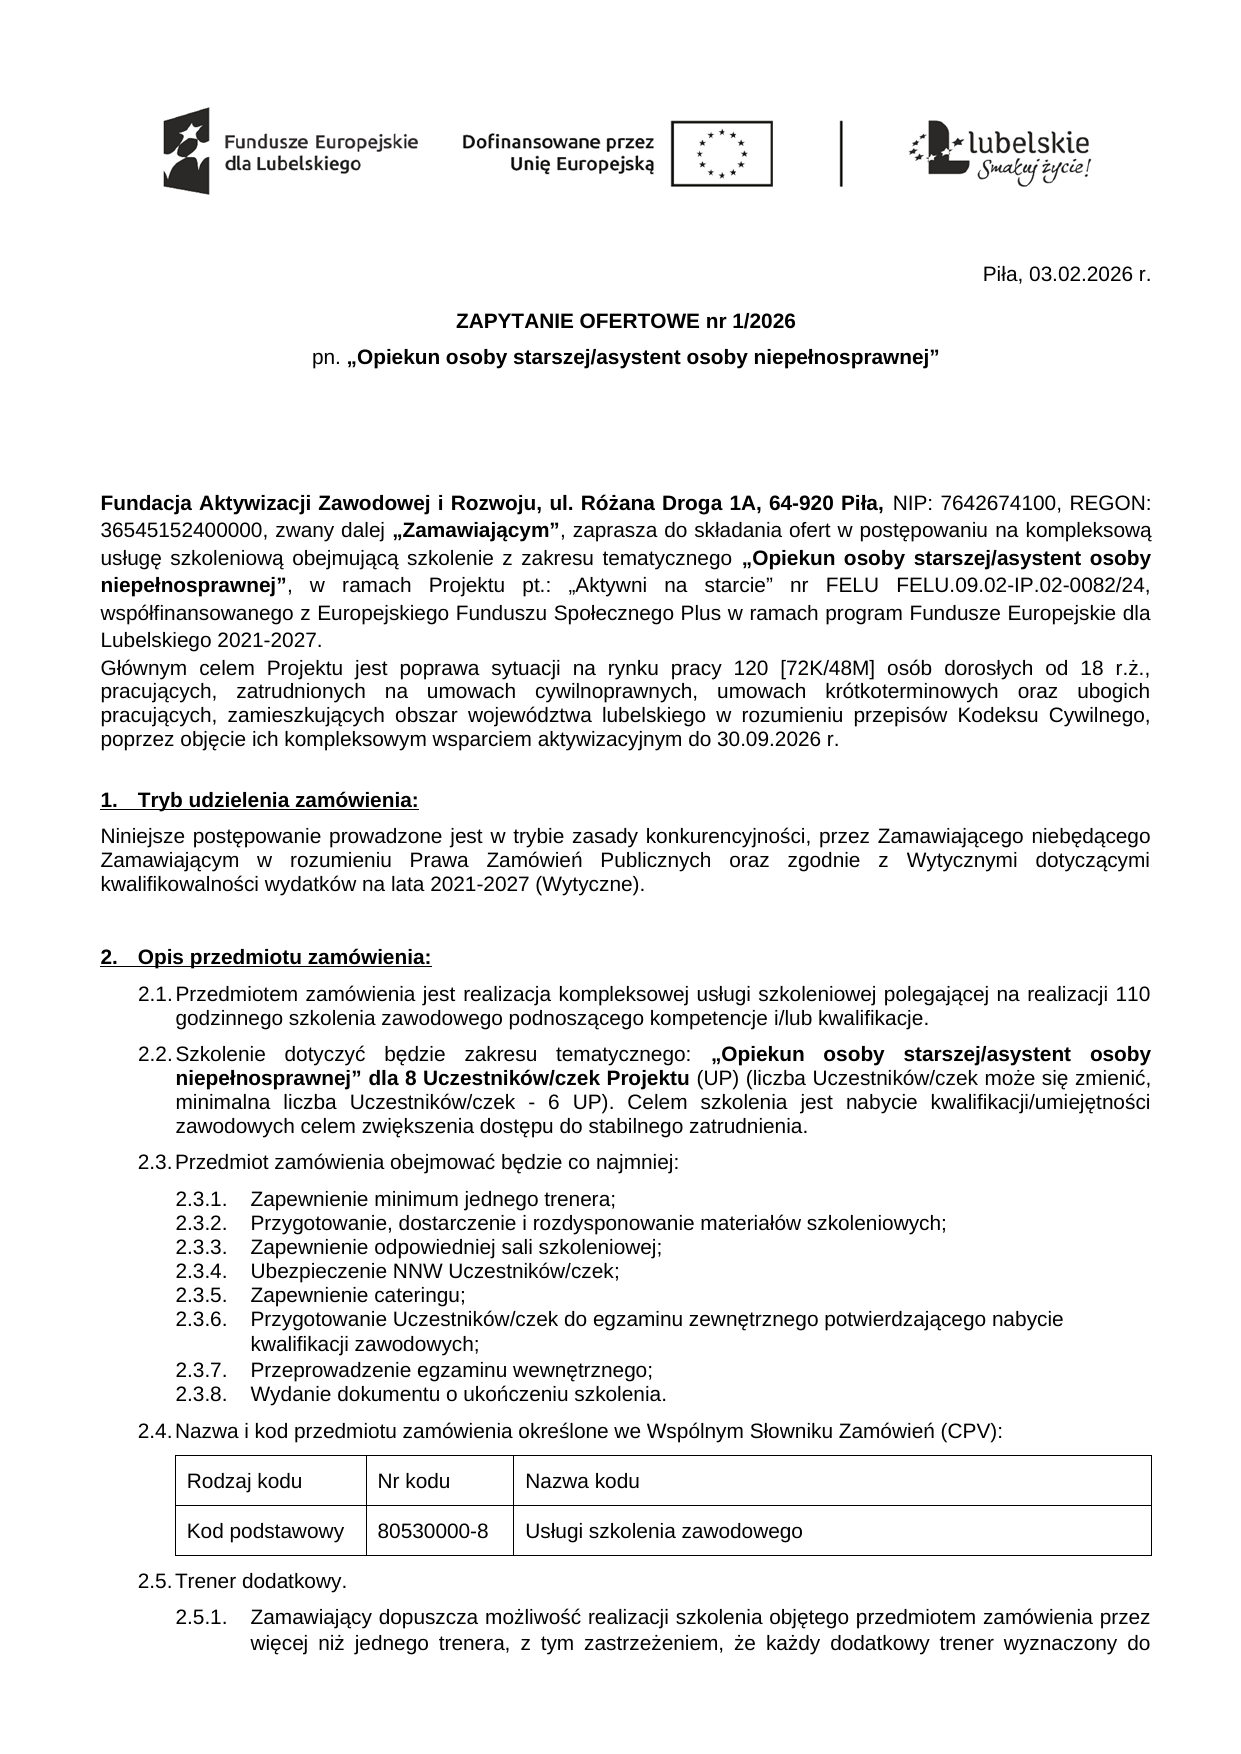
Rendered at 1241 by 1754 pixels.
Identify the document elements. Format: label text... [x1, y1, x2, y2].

text Piła, 03.02.2026 r. [100, 262, 1152, 286]
list Przeprowadzenie egzaminu wewnętrznego; [175, 1358, 1152, 1382]
list Zapewnienie cateringu; [175, 1282, 1152, 1306]
text Niniejsze postępowanie prowadzone jest w trybie zasady konkurencyjności, przez Zamawiającego niebędącego Zamawiającym w rozumieniu Prawa Zamówień Publicznych oraz zgodnie z Wytycznymi dotyczącymi kwalifikowalności wydatków na lata 2021-2027 (Wytyczne). [100, 824, 1152, 896]
table_cell Usługi szkolenia zawodowego [514, 1506, 1151, 1555]
list Ubezpieczenie NNW Uczestników/czek; [175, 1258, 1152, 1282]
list Nazwa i kod przedmiotu zamówienia określone we Wspólnym Słowniku Zamówień (CPV): [138, 1418, 1152, 1442]
text Fundacja Aktywizacji Zawodowej i Rozwoju, ul. Różana Droga 1A, 64-920 Piła, NIP: 7642674100, REGON: 36545152400000, zwany dalej „Zamawiającym”, zaprasza do składania ofert w postępowaniu na kompleksową usługę szkoleniową obejmującą szkolenie z zakresu tematycznego „Opiekun osoby starszej/asystent osoby niepełnosprawnej”, w ramach Projektu pt.: „Aktywni na starcie” nr FELU FELU.09.02-IP.02-0082/24, współfinansowanego z Europejskiego Funduszu Społecznego Plus w ramach program Fundusze Europejskie dla Lubelskiego 2021-2027. [100, 490, 1152, 652]
table_cell 80530000-8 [367, 1506, 513, 1555]
list Przedmiotem zamówienia jest realizacja kompleksowej usługi szkoleniowej polegającej na realizacji 110 godzinnego szkolenia zawodowego podnoszącego kompetencje i/lub kwalifikacje. [138, 981, 1152, 1029]
list Przygotowanie Uczestników/czek do egzaminu zewnętrznego potwierdzającego nabycie kwalifikacji zawodowych; [175, 1306, 1152, 1356]
list Szkolenie dotyczyć będzie zakresu tematycznego: „Opiekun osoby starszej/asystent osoby niepełnosprawnej” dla 8 Uczestników/czek Projektu (UP) (liczba Uczestników/czek może się zmienić, minimalna liczba Uczestników/czek - 6 UP). Celem szkolenia jest nabycie kwalifikacji/umiejętności zawodowych celem zwiększenia dostępu do stabilnego zatrudnienia. [138, 1042, 1152, 1138]
table_cell Kod podstawowy [176, 1506, 366, 1555]
picture [139, 85, 1113, 218]
table_header Rodzaj kodu [176, 1456, 366, 1505]
text ZAPYTANIE OFERTOWE nr 1/2026 [100, 309, 1152, 333]
list Przygotowanie, dostarczenie i rozdysponowanie materiałów szkoleniowych; [175, 1211, 1152, 1234]
text pn. „Opiekun osoby starszej/asystent osoby niepełnosprawnej” [100, 345, 1152, 411]
list Wydanie dokumentu o ukończeniu szkolenia. [175, 1382, 1152, 1406]
list Przedmiot zamówienia obejmować będzie co najmniej: [138, 1150, 1152, 1174]
list Tryb udzielenia zamówienia: [100, 788, 1152, 812]
table_header Nr kodu [367, 1456, 513, 1505]
list Zapewnienie minimum jednego trenera; [175, 1187, 1152, 1211]
list Opis przedmiotu zamówienia: [100, 945, 1152, 969]
text Głównym celem Projektu jest poprawa sytuacji na rynku pracy 120 [72K/48M] osób dorosłych od 18 r.ż., pracujących, zatrudnionych na umowach cywilnoprawnych, umowach krótkoterminowych oraz ubogich pracujących, zamieszkujących obszar województwa lubelskiego w rozumieniu przepisów Kodeksu Cywilnego, poprzez objęcie ich kompleksowym wsparciem aktywizacyjnym do 30.09.2026 r. [100, 655, 1152, 751]
list Trener dodatkowy. [138, 1568, 1152, 1592]
table_header Nazwa kodu [514, 1456, 1151, 1505]
list Zapewnienie odpowiedniej sali szkoleniowej; [175, 1234, 1152, 1258]
